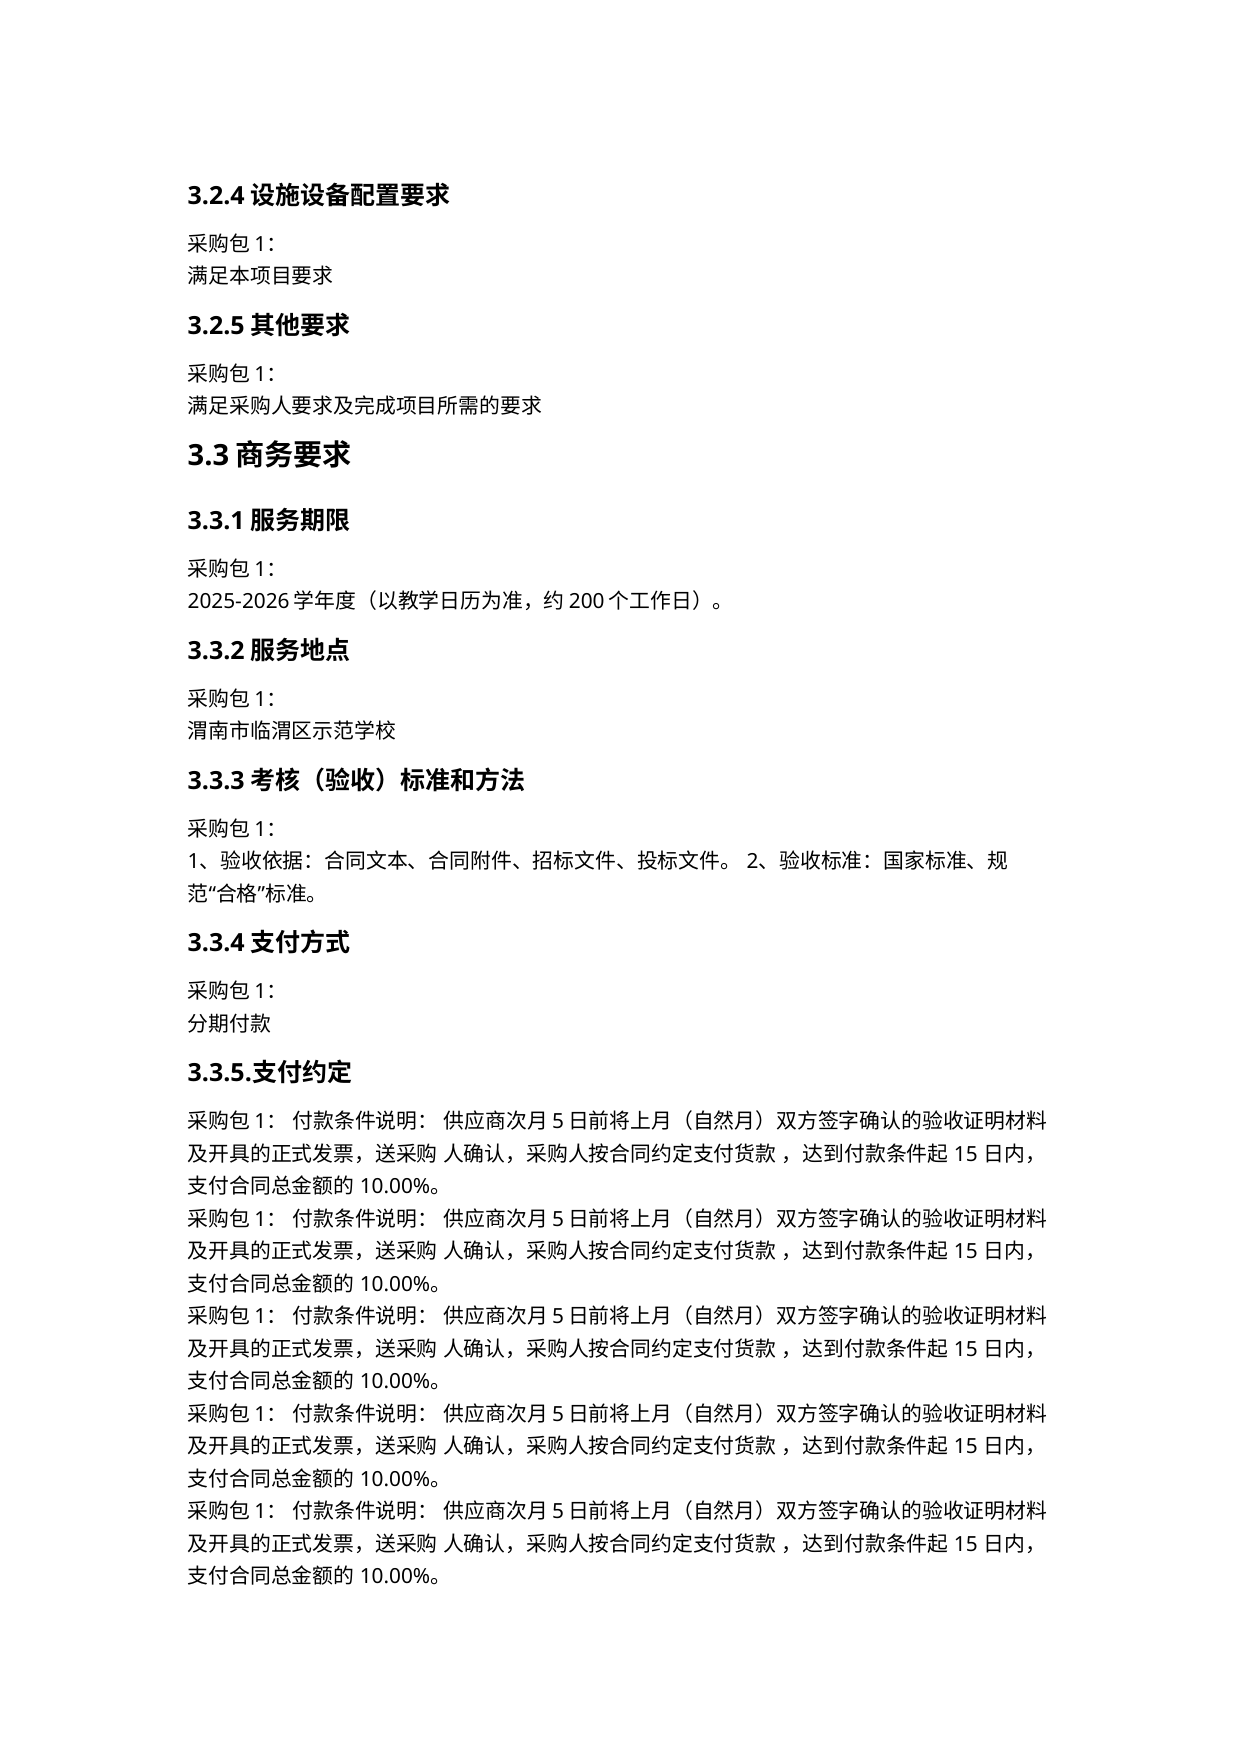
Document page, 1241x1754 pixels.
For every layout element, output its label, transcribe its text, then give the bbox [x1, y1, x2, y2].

text 3.3.4支付方式 [187, 909, 1053, 974]
text 采购包1： [187, 357, 1053, 389]
text 采购包1： 付款条件说明： 供应商次月5日前将上月（自然月）双方签字确认的验收证明材料及开具的正式发票，送采购 人确认，采购人按合同约定支付货款 ，达到付款条件起 15 日内，支付合同总金额的 10.00%。 [187, 1299, 1053, 1397]
text 采购包1： [187, 812, 1053, 844]
text 2025-2026学年度（以教学日历为准，约200个工作日）。 [187, 584, 1053, 617]
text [187, 1494, 1053, 1592]
text 分期付款 [187, 1007, 1053, 1039]
text 采购包1： [187, 974, 1053, 1007]
text 采购包1： [187, 682, 1053, 714]
text 采购包1： 付款条件说明： 供应商次月5日前将上月（自然月）双方签字确认的验收证明材料及开具的正式发票，送采购 人确认，采购人按合同约定支付货款 ，达到付款条件起 15 日内，支付合同总金额的 10.00%。 [187, 1202, 1053, 1299]
text 3.3.2服务地点 [187, 617, 1053, 682]
text 渭南市临渭区示范学校 [187, 714, 1053, 747]
text 3.2.5其他要求 [187, 292, 1053, 357]
text 满足采购人要求及完成项目所需的要求 [187, 389, 1053, 422]
text 采购包1： [187, 552, 1053, 584]
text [187, 1397, 1053, 1494]
text 3.2.4设施设备配置要求 [187, 162, 1053, 227]
text 3.3.5.支付约定 [187, 1039, 1053, 1104]
text 1、验收依据：合同文本、合同附件、招标文件、投标文件。 2、验收标准：国家标准、规 范“合格”标准。 [187, 844, 1053, 909]
text 3.3.1服务期限 [187, 487, 1053, 552]
text 3.3商务要求 [187, 422, 1053, 487]
text 3.3.3考核（验收）标准和方法 [187, 747, 1053, 812]
text 采购包1： 付款条件说明： 供应商次月5日前将上月（自然月）双方签字确认的验收证明材料及开具的正式发票，送采购 人确认，采购人按合同约定支付货款 ，达到付款条件起 15 日内，支付合同总金额的 10.00%。 [187, 1104, 1053, 1202]
text 满足本项目要求 [187, 259, 1053, 292]
text 采购包1： [187, 227, 1053, 259]
